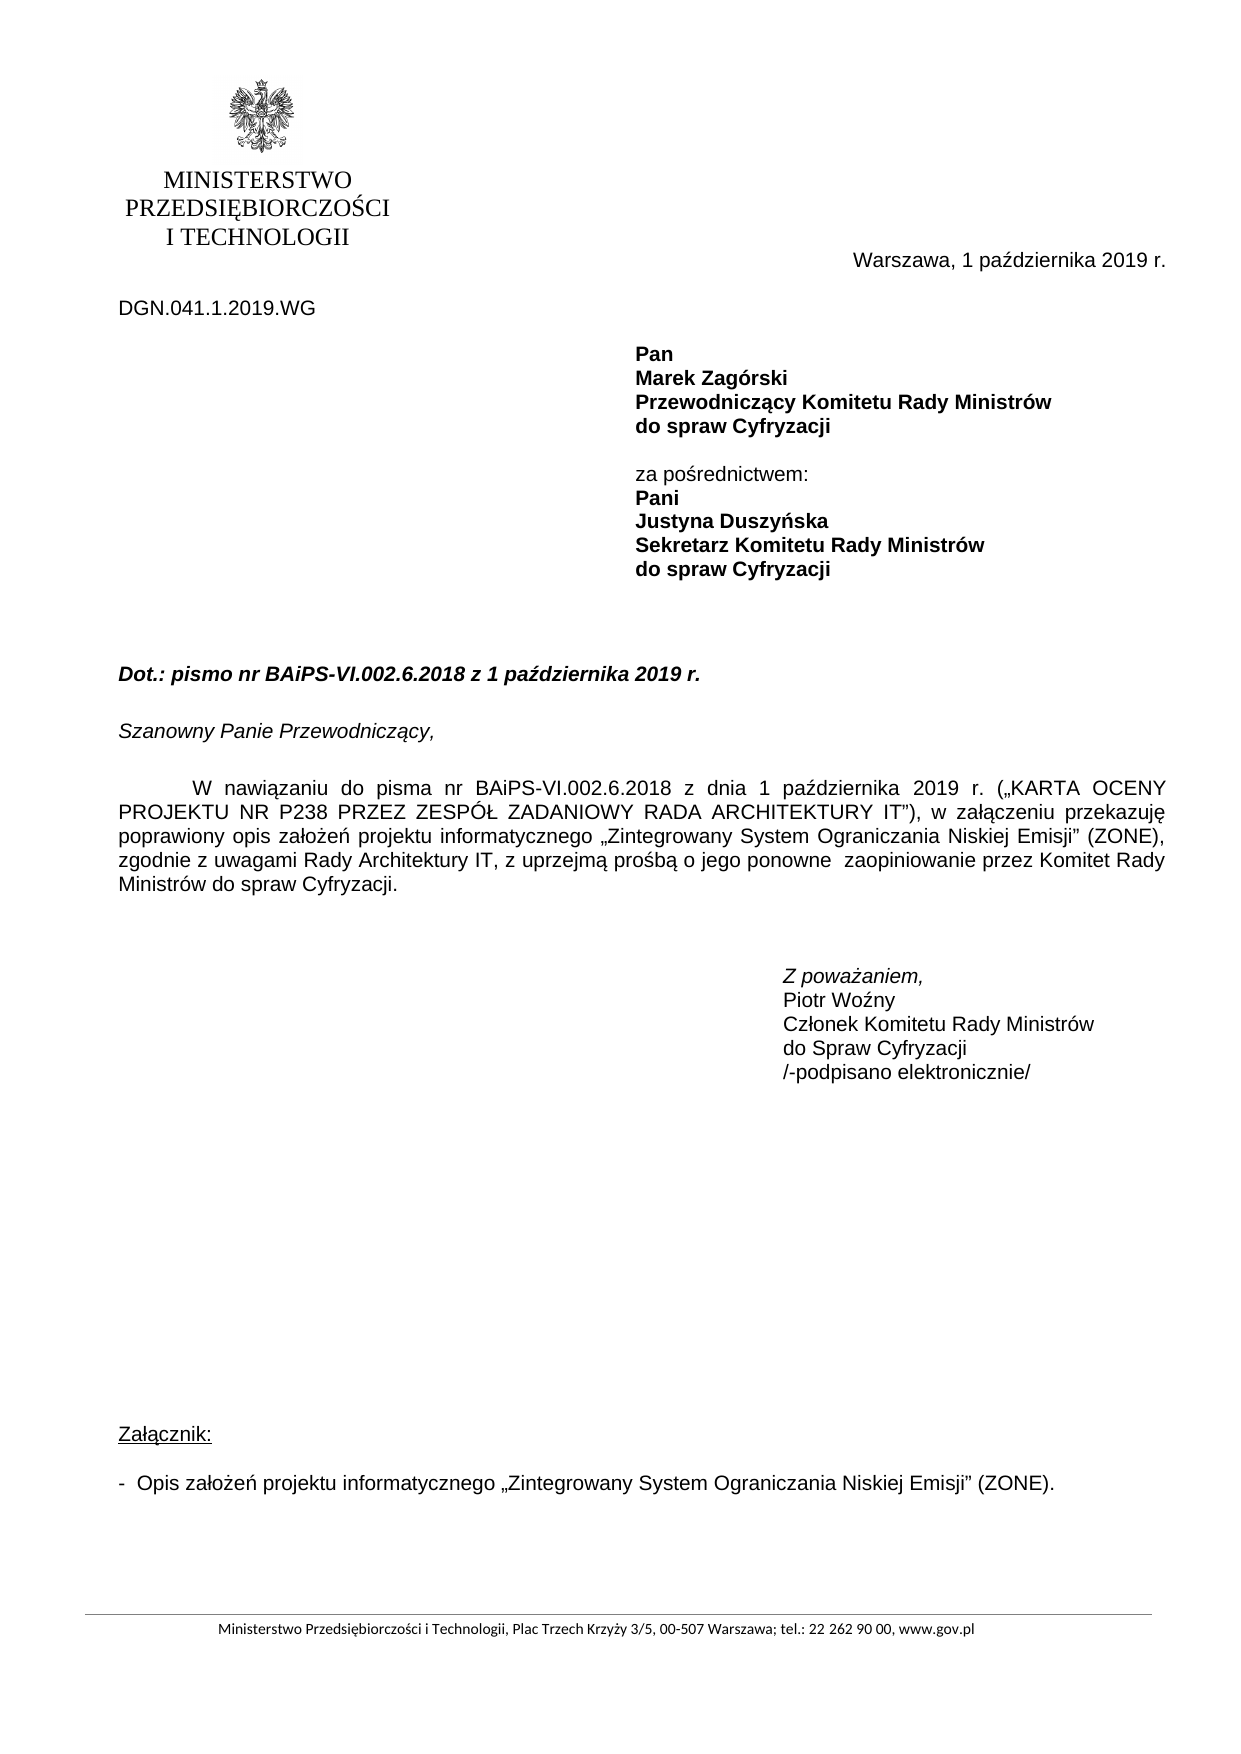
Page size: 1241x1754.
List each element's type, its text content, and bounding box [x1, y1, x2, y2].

text /-podpisano elektronicznie/ [118, 1060, 1167, 1084]
text Przewodniczący Komitetu Rady Ministrów [118, 389, 1167, 413]
text Marek Zagórski [118, 366, 1167, 389]
text Justyna Duszyńska [561, 509, 1167, 533]
text Sekretarz Komitetu Rady Ministrów [561, 533, 1167, 557]
text do spraw Cyfryzacji [561, 557, 1167, 581]
text Warszawa, 1 października 2019 r. [118, 246, 1167, 273]
text Załącznik: [118, 1422, 1167, 1446]
text Piotr Woźny [118, 988, 1167, 1012]
text Pan [118, 342, 1167, 366]
text Członek Komitetu Rady Ministrów [118, 1012, 1167, 1036]
text Pani [118, 485, 1167, 509]
text za pośrednictwem: [118, 461, 1167, 485]
text do Spraw Cyfryzacji [118, 1036, 1167, 1060]
text Szanowny Panie Przewodniczący, [118, 719, 1167, 743]
text Dot.: pismo nr BAiPS-VI.002.6.2018 z 1 października 2019 r. [118, 662, 1167, 686]
text W nawiązaniu do pisma nr BAiPS-VI.002.6.2018 z dnia 1 października 2019 r. („KARTA OCENY PROJEKTU NR P238 PRZEZ ZESPÓŁ ZADANIOWY RADA ARCHITEKTURY IT”), w załączeniu przekazuję poprawiony opis założeń projektu informatycznego „Zintegrowany System Ograniczania Niskiej Emisji” (ZONE), zgodnie z uwagami Rady Architektury IT, z uprzejmą prośbą o jego ponowne zaopiniowanie przez Komitet Rady Ministrów do spraw Cyfryzacji. [118, 776, 1167, 895]
text do spraw Cyfryzacji [118, 413, 1167, 437]
picture [212, 75, 303, 165]
text DGN.041.1.2019.WG [118, 294, 1167, 321]
text - Opis założeń projektu informatycznego „Zintegrowany System Ograniczania Niskiej Emisji” (ZONE). [118, 1471, 1167, 1494]
text Z poważaniem, [709, 964, 1167, 988]
